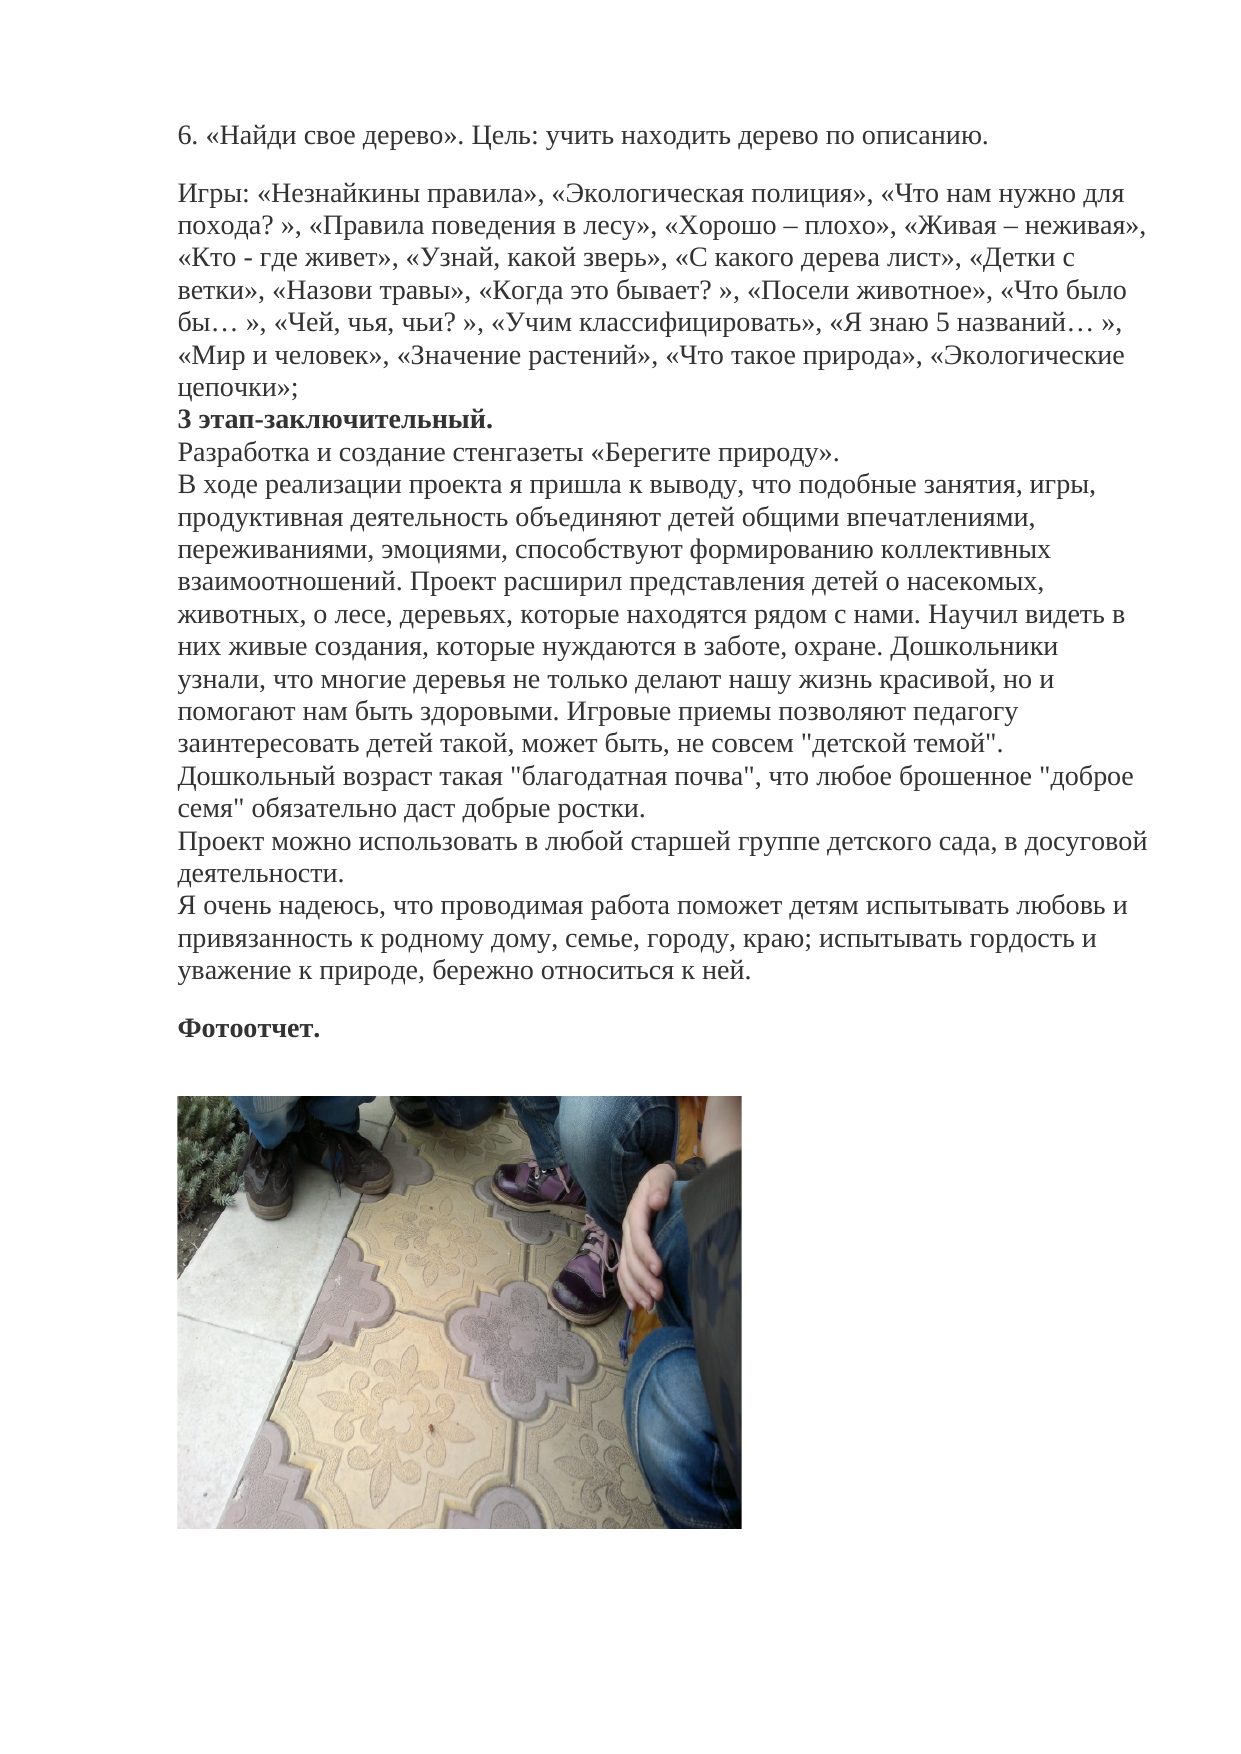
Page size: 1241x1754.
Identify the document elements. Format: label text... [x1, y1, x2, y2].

text Игры: «Незнайкины правила», «Экологическая полиция», «Что нам нужно для похода? », «Правила поведения в лесу», «Хорошо – плохо», «Живая – неживая», «Кто - где живет», «Узнай, какой зверь», «С какого дерева лист», «Детки с ветки», «Назови травы», «Когда это бывает? », «Посели животное», «Что было бы… », «Чей, чья, чьи? », «Учим классифицировать», «Я знаю 5 названий… », «Мир и человек», «Значение растений», «Что такое природа», «Экологические цепочки»; [177, 176, 1152, 402]
text Проект можно использовать в любой старшей группе детского сада, в досуговой деятельности. [177, 824, 1152, 888]
text Фотоотчет. [177, 1011, 1152, 1043]
text 3 этап-заключительный. [177, 402, 1152, 435]
text Разработка и создание стенгазеты «Берегите природу». [177, 435, 1152, 467]
text Я очень надеюсь, что проводимая работа поможет детям испытывать любовь и привязанность к родному дому, семье, городу, краю; испытывать гордость и уважение к природе, бережно относиться к ней. [177, 888, 1152, 986]
text В ходе реализации проекта я пришла к выводу, что подобные занятия, игры, продуктивная деятельность объединяют детей общими впечатлениями, переживаниями, эмоциями, способствуют формированию коллективных взаимоотношений. Проект расширил представления детей о насекомых, животных, о лесе, деревьях, которые находятся рядом с нами. Научил видеть в них живые создания, которые нуждаются в заботе, охране. Дошкольники узнали, что многие деревья не только делают нашу жизнь красивой, но и помогают нам быть здоровыми. Игровые приемы позволяют педагогу заинтересовать детей такой, может быть, не совсем "детской темой". Дошкольный возраст такая "благодатная почва", что любое брошенное "доброе семя" обязательно даст добрые ростки. [177, 467, 1152, 824]
text 6. «Найди свое дерево». Цель: учить находить дерево по описанию. [177, 118, 1152, 151]
picture [177, 1096, 742, 1529]
